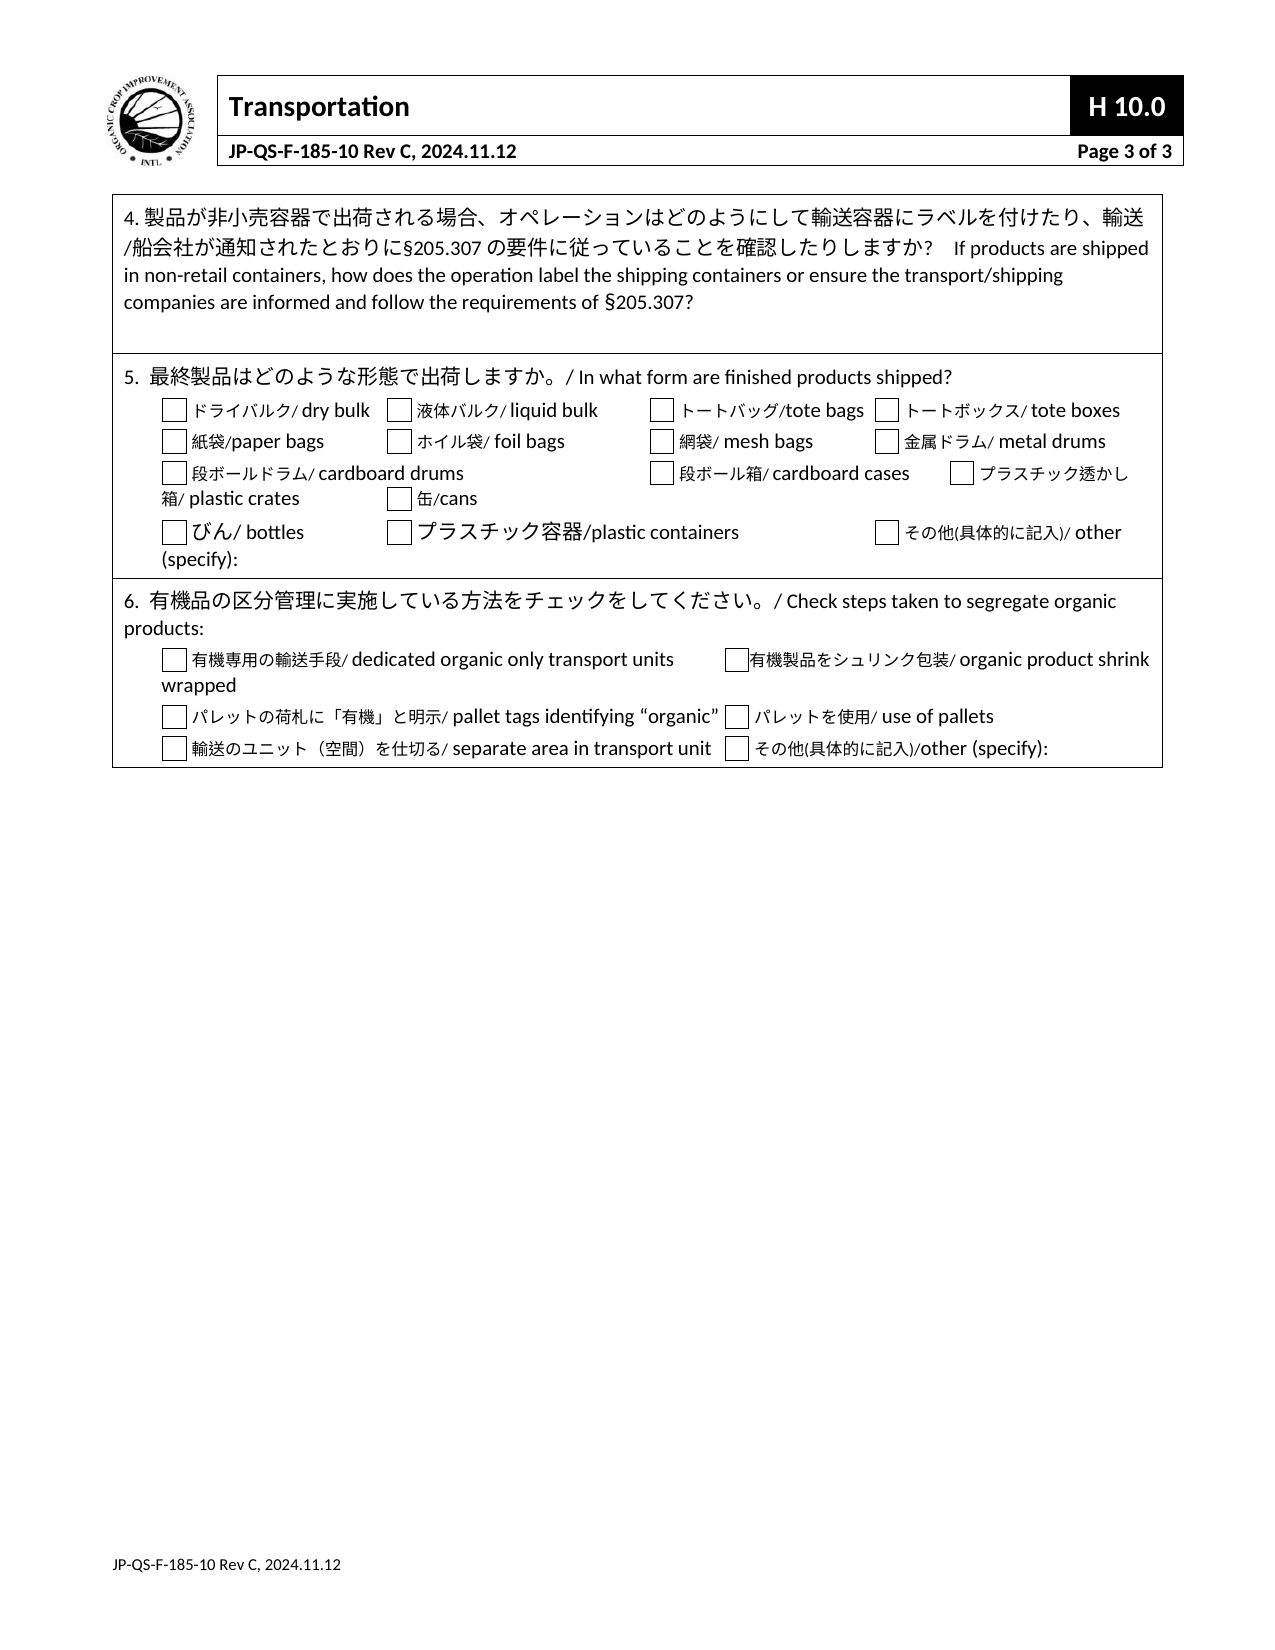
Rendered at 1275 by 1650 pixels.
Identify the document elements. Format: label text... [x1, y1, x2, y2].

picture [106, 76, 195, 166]
table_cell 6. 有機品の区分管理に実施している方法をチェックをしてください。/ Check steps taken to segregate organic products: 有機専用の輸送手段/ dedicated organic only transport units 有機製品をシュリンク包装/ organic product shrink wrapped パレットの荷札に「有機」と明示/ pallet tags identifying “organic” パレットを使用/ use of pallets 輸送のユニット（空間）を仕切る/ separate area in transport unit その他(具体的に記入)/other (specify): [113, 579, 1162, 767]
table_cell 4. 製品が非小売容器で出荷される場合、オペレーションはどのようにして輸送容器にラベルを付けたり、輸送/船会社が通知されたとおりに§205.307の要件に従っていることを確認したりしますか? If products are shipped in non-retail containers, how does the operation label the shipping containers or ensure the transport/shipping companies are informed and follow the requirements of §205.307? [113, 195, 1162, 353]
table_cell 5. 最終製品はどのような形態で出荷しますか。/ In what form are finished products shipped? ドライバルク/ dry bulk 液体バルク/ liquid bulk トートバッグ/tote bags トートボックス/ tote boxes 紙袋/paper bags ホイル袋/ foil bags 網袋/ mesh bags 金属ドラム/ metal drums 段ボールドラム/ cardboard drums 段ボール箱/ cardboard cases プラスチック透かし箱/ plastic crates 缶/cans びん/ bottles プラスチック容器/plastic containers その他(具体的に記入)/ other (specify): [113, 354, 1162, 577]
